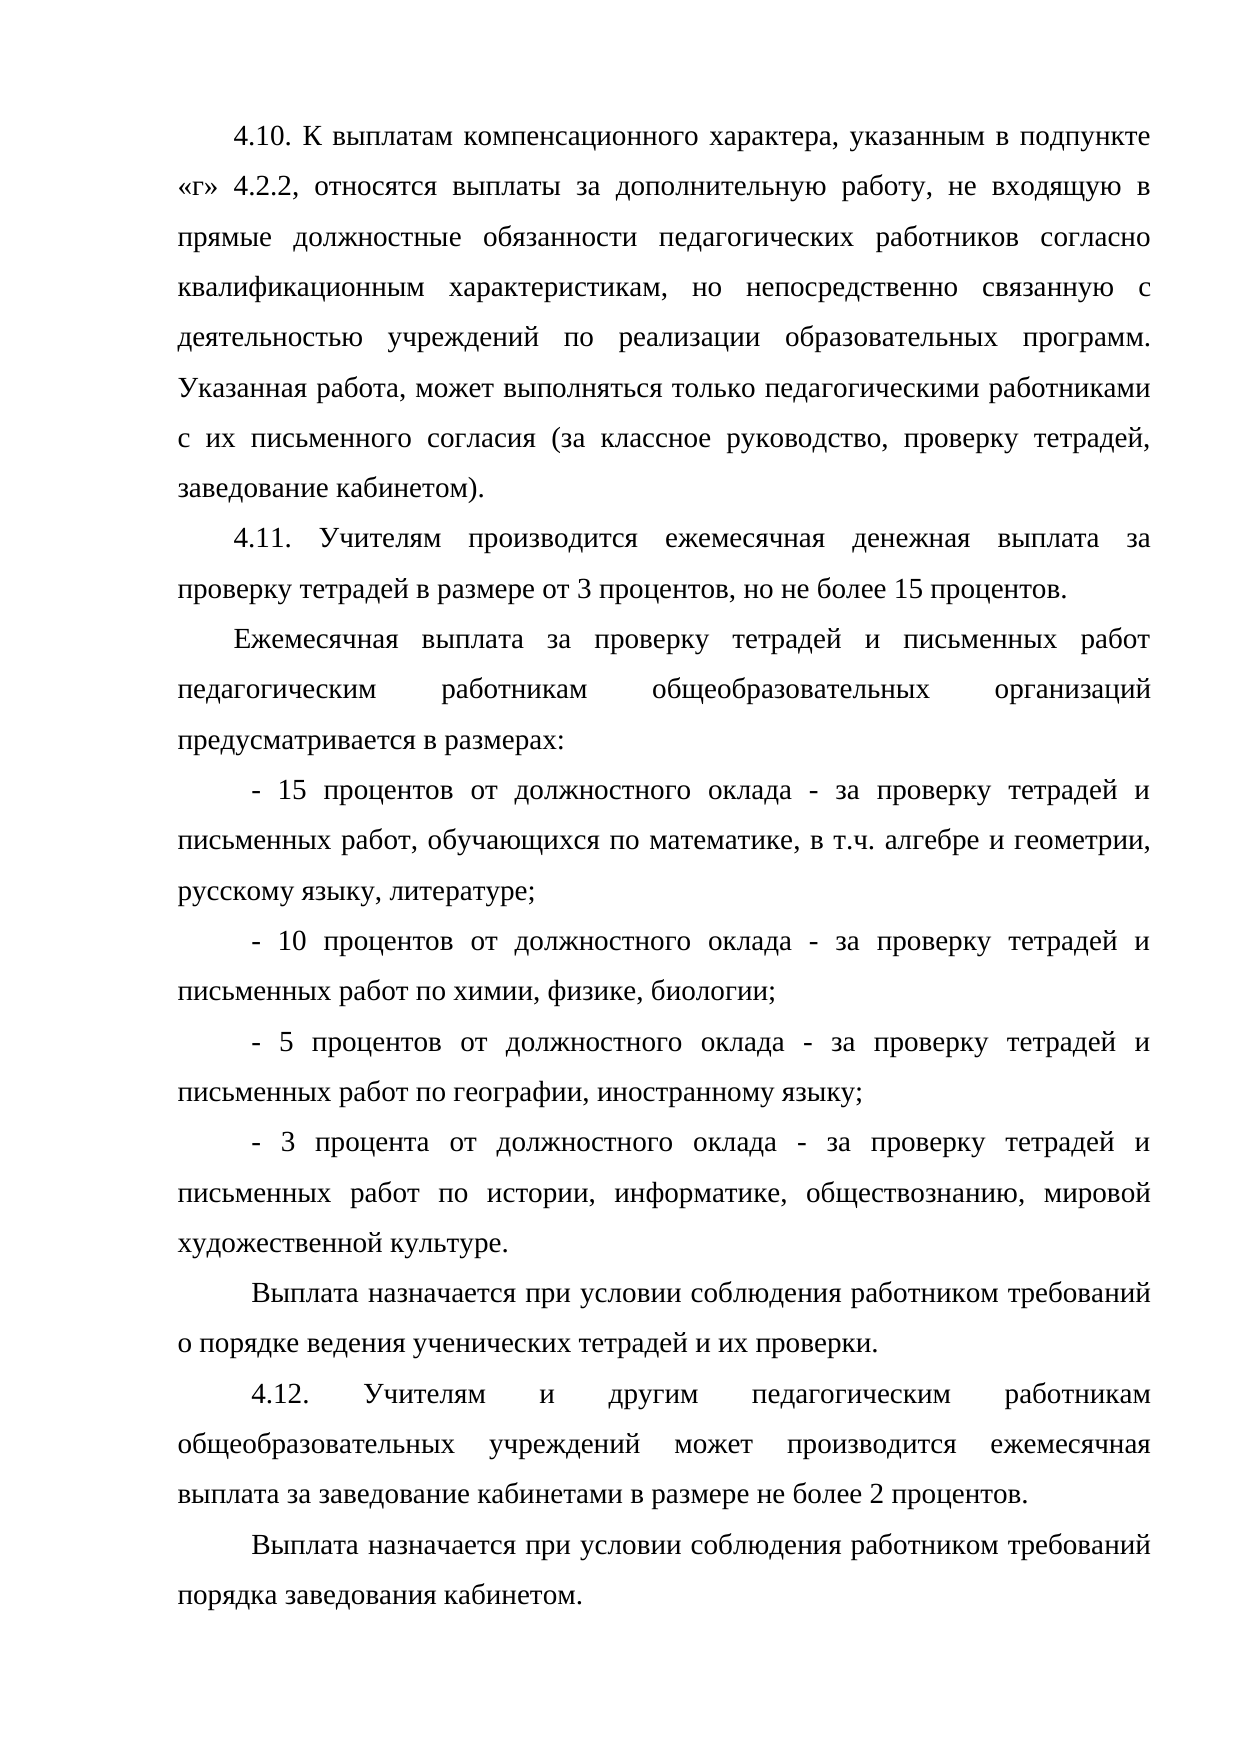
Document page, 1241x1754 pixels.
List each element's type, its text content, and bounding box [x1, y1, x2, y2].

text 4.10. К выплатам компенсационного характера, указанным в подпункте «г» 4.2.2, относятся выплаты за дополнительную работу, не входящую в прямые должностные обязанности педагогических работников согласно квалификационным характеристикам, но непосредственно связанную с деятельностью учреждений по реализации образовательных программ. Указанная работа, может выполняться только педагогическими работниками с их письменного согласия (за классное руководство, проверку тетрадей, заведование кабинетом). [177, 118, 1152, 504]
text - 3 процента от должностного оклада - за проверку тетрадей и письменных работ по истории, информатике, обществознанию, мировой художественной культуре. [177, 1124, 1152, 1258]
text - 15 процентов от должностного оклада - за проверку тетрадей и письменных работ, обучающихся по математике, в т.ч. алгебре и геометрии, русскому языку, литературе; [177, 772, 1152, 906]
text - 10 процентов от должностного оклада - за проверку тетрадей и письменных работ по химии, физике, биологии; [177, 923, 1152, 1007]
text 4.12. Учителям и другим педагогическим работникам общеобразовательных учреждений может производится ежемесячная выплата за заведование кабинетами в размере не более 2 процентов. [177, 1376, 1152, 1510]
text Ежемесячная выплата за проверку тетрадей и письменных работ педагогическим работникам общеобразовательных организаций предусматривается в размерах: [177, 621, 1152, 755]
text 4.11. Учителям производится ежемесячная денежная выплата за проверку тетрадей в размере от 3 процентов, но не более 15 процентов. [177, 521, 1152, 604]
text Выплата назначается при условии соблюдения работником требований о порядке ведения ученических тетрадей и их проверки. [177, 1275, 1152, 1359]
text - 5 процентов от должностного оклада - за проверку тетрадей и письменных работ по географии, иностранному языку; [177, 1024, 1152, 1108]
text Выплата назначается при условии соблюдения работником требований порядка заведования кабинетом. [177, 1527, 1152, 1611]
